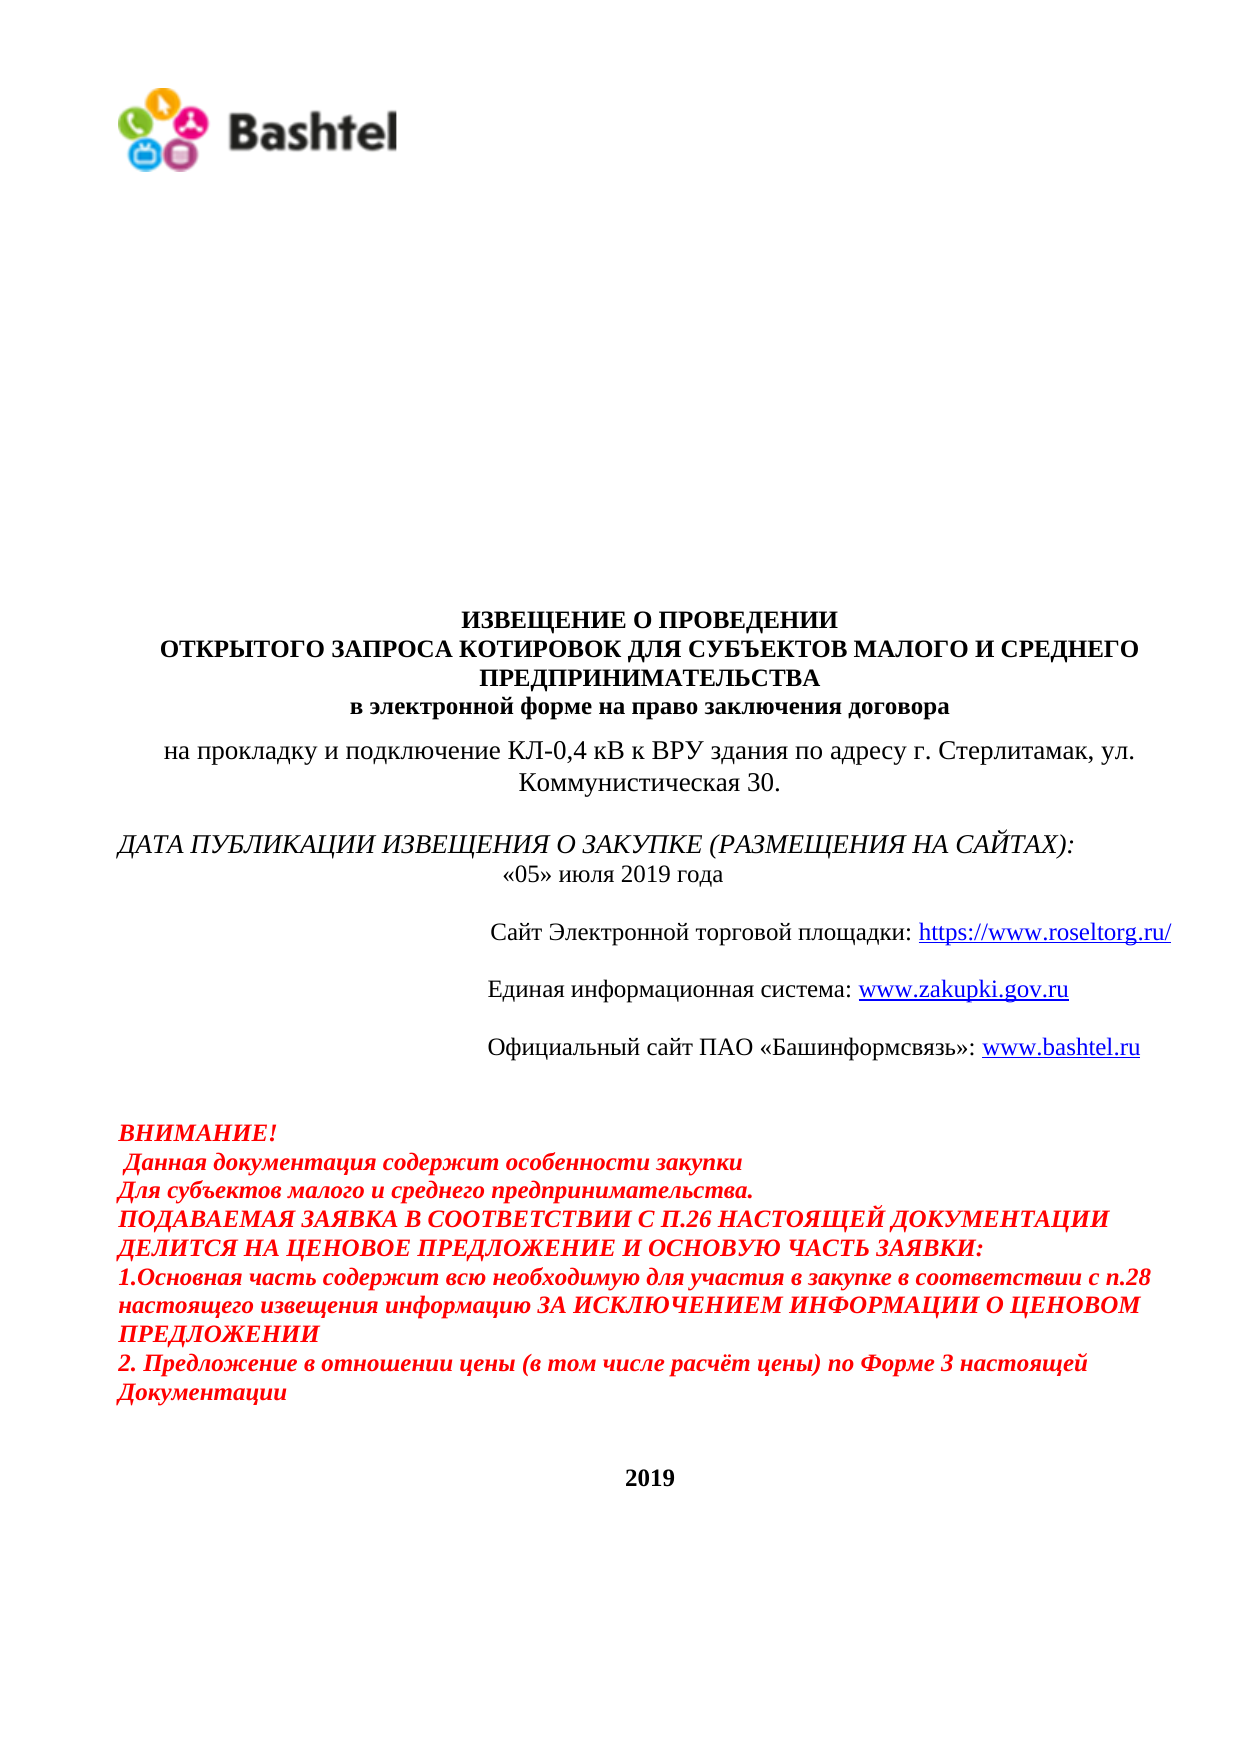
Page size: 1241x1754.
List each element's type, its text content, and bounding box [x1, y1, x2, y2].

text ДАТА ПУБЛИКАЦИИ ИЗВЕЩЕНИЯ О ЗАКУПКЕ (РАЗМЕЩЕНИЯ НА САЙТАХ): [118, 828, 1181, 859]
text Данная документация содержит особенности закупки [118, 1147, 1181, 1175]
picture [118, 88, 397, 172]
text 1.Основная часть содержит всю необходимую для участия в закупке в соответствии с п.28 настоящего извещения информацию ЗА ИСКЛЮЧЕНИЕМ ИНФОРМАЦИИ О ЦЕНОВОМ ПРЕДЛОЖЕНИИ [118, 1262, 1181, 1348]
text ИЗВЕЩЕНИЕ О ПРОВЕДЕНИИ [118, 605, 1181, 634]
text Официальный сайт ПАО «Башинформсвязь»: www.bashtel.ru [487, 1032, 1181, 1060]
text на прокладку и подключение КЛ-0,4 кВ к ВРУ здания по адресу г. Стерлитамак, ул. Коммунистическая 30. [118, 734, 1181, 797]
text в электронной форме на право заключения договора [118, 691, 1181, 720]
text Сайт Электронной торговой площадки: https://www.roseltorg.ru/ [490, 917, 1181, 945]
text ПОДАВАЕМАЯ ЗАЯВКА В СООТВЕТСТВИИ С П.26 НАСТОЯЩЕЙ ДОКУМЕНТАЦИИ ДЕЛИТСЯ НА ЦЕНОВОЕ ПРЕДЛОЖЕНИЕ И ОСНОВУЮ ЧАСТЬ ЗАЯВКИ: [118, 1204, 1181, 1262]
text 2019 [118, 1463, 1181, 1492]
text Единая информационная система: www.zakupki.gov.ru [487, 974, 1181, 1003]
text ВНИМАНИЕ! [118, 1118, 1181, 1147]
text 2. Предложение в отношении цены (в том числе расчёт цены) по Форме 3 настоящей Документации [118, 1348, 1181, 1405]
text ОТКРЫТОГО ЗАПРОСА КОТИРОВОК ДЛЯ СУБЪЕКТОВ МАЛОГО И СРЕДНЕГО ПРЕДПРИНИМАТЕЛЬСТВА [118, 634, 1181, 691]
text Для субъектов малого и среднего предпринимательства. [118, 1175, 1181, 1204]
